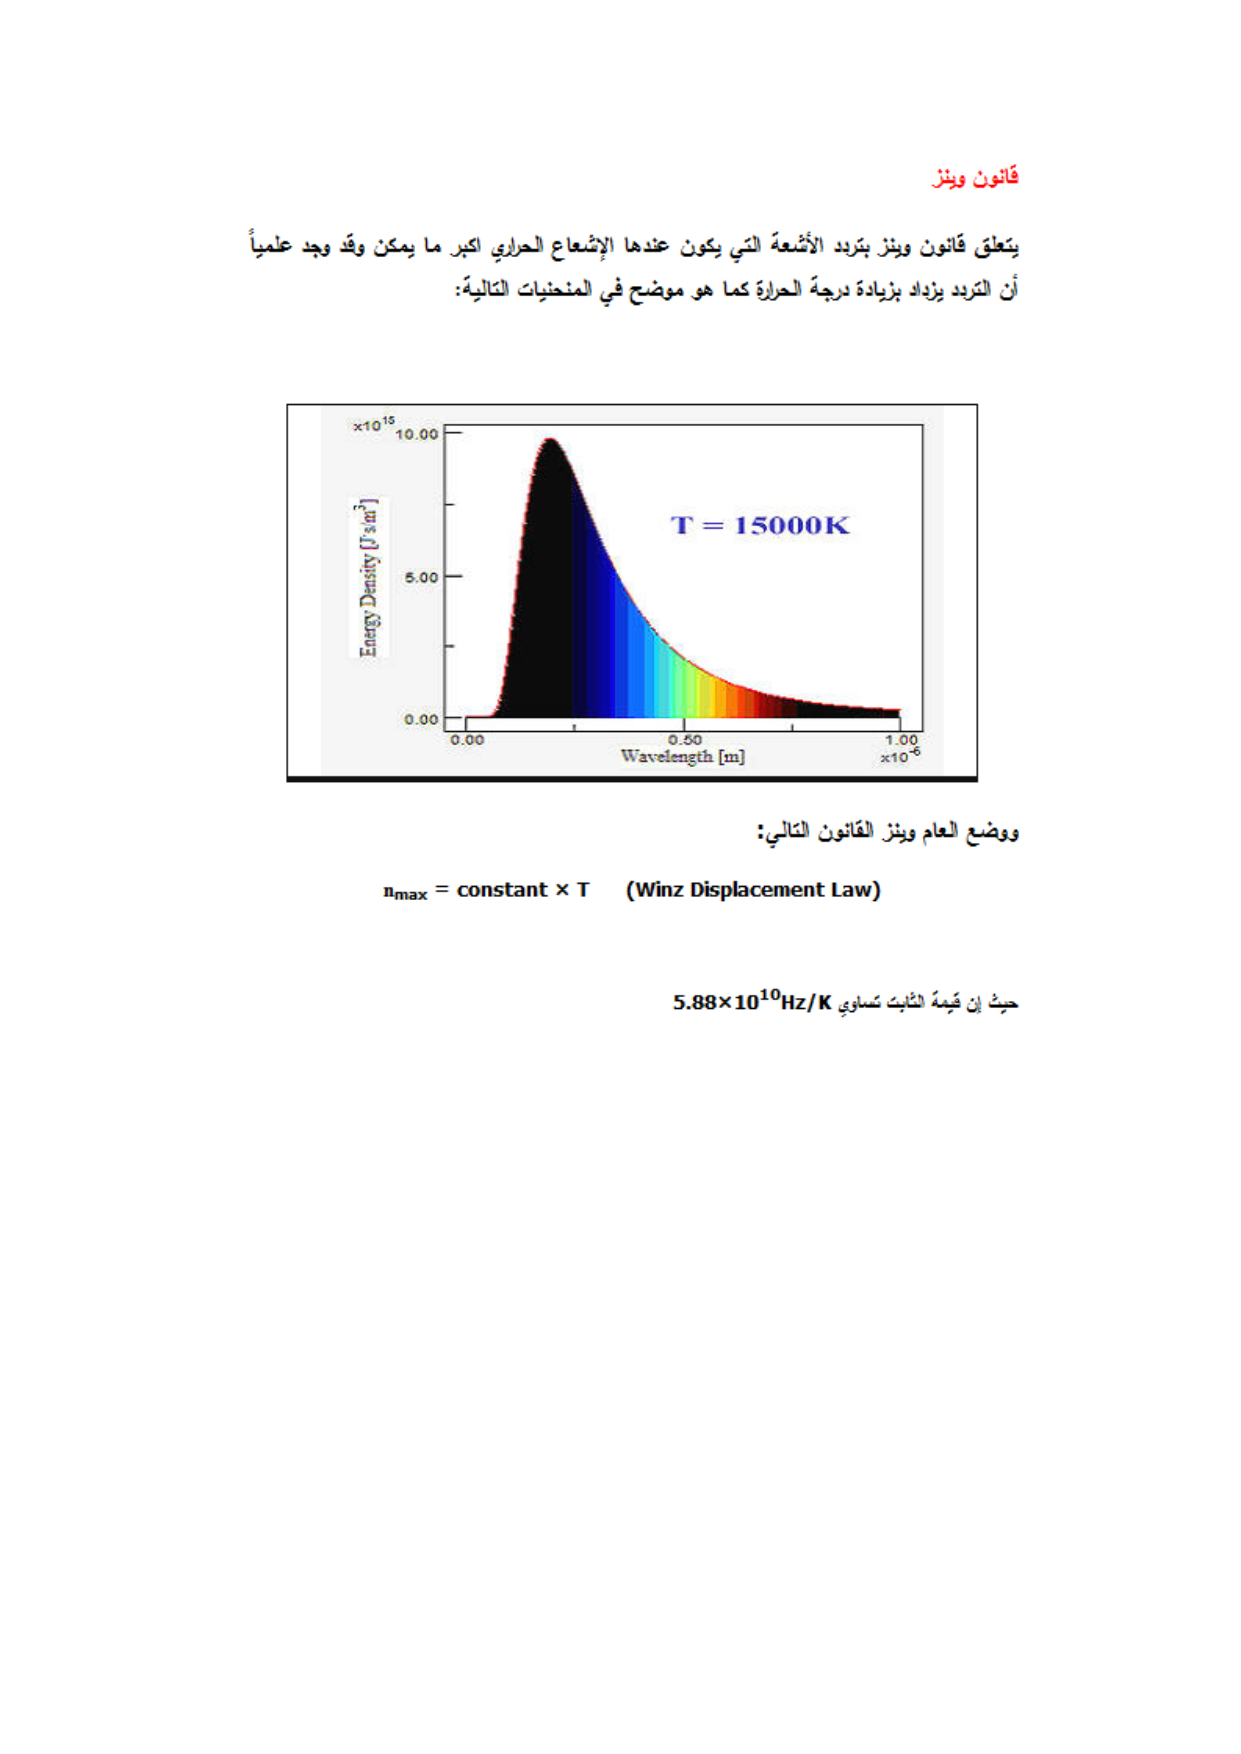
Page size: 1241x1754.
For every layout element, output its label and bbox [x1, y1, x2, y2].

picture [210, 150, 1030, 1033]
